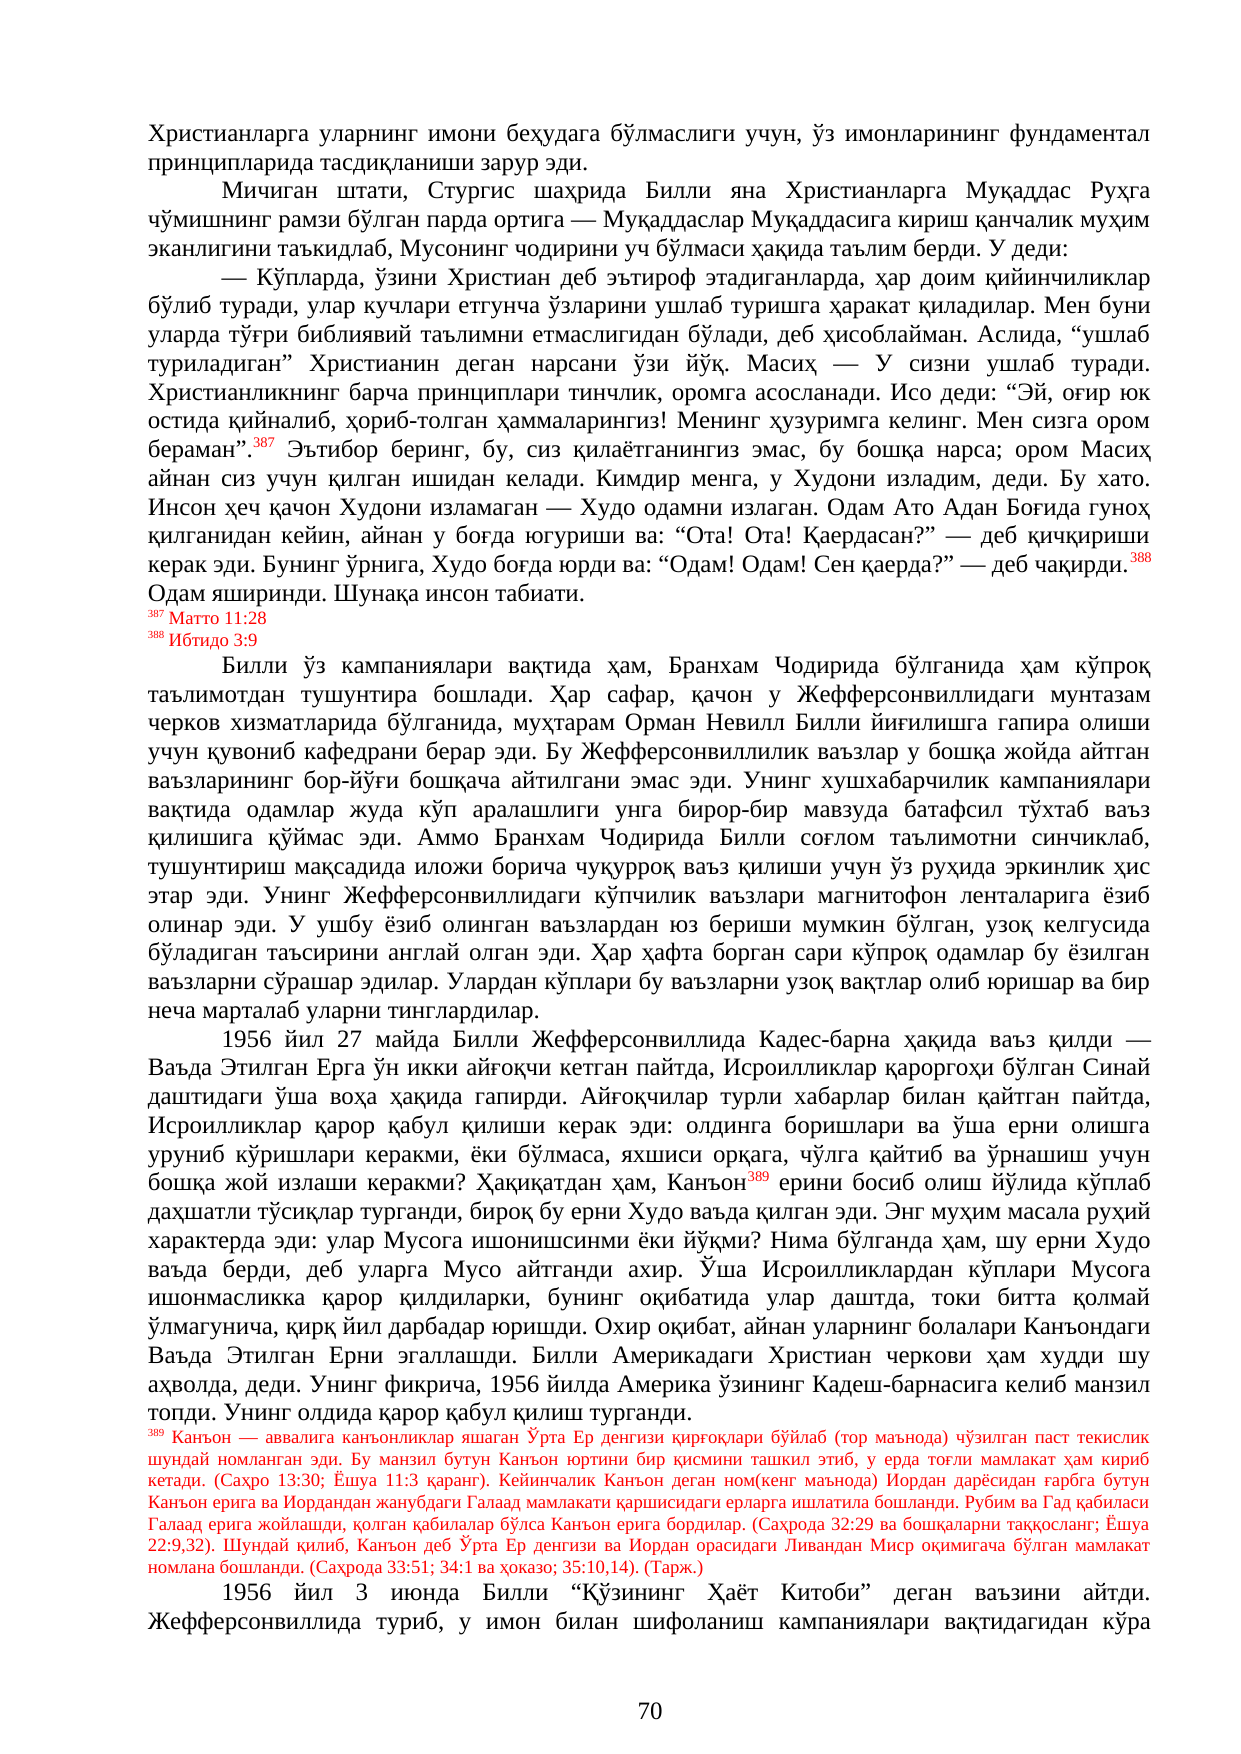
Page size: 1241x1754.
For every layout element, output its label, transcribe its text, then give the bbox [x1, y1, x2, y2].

text 1956 йил 27 майда Билли Жефферсонвиллида Кадес-барна ҳақида ваъз қилди ― Ваъда Этилган Ерга ўн икки айғоқчи кетган пайтда, Исроилликлар қароргоҳи бўлган Синай даштидаги ўша воҳа ҳақида гапирди. Айғоқчилар турли хабарлар билан қайтган пайтда, Исроилликлар қарор қабул қилиши керак эди: олдинга боришлари ва ўша ерни олишга уруниб кўришлари керакми, ёки бўлмаса, яхшиси орқага, чўлга қайтиб ва ўрнашиш учун бошқа жой излаши керакми? Ҳақиқатдан ҳам, Канъон389 ерини босиб олиш йўлида кўплаб даҳшатли тўсиқлар турганди, бироқ бу ерни Худо ваъда қилган эди. Энг муҳим масала руҳий характерда эди: улар Мусога ишонишсинми ёки йўқми? Нима бўлганда ҳам, шу ерни Худо ваъда берди, деб уларга Мусо айтганди ахир. Ўша Исроилликлардан кўплари Мусога ишонмасликка қарор қилдиларки, бунинг оқибатида улар даштда, токи битта қолмай ўлмагунича, қирқ йил дарбадар юришди. Охир оқибат, айнан уларнинг болалари Канъондаги Ваъда Этилган Ерни эгаллашди. Билли Америкадаги Христиан черкови ҳам худди шу аҳволда, деди. Унинг фикрича, 1956 йилда Америка ўзининг Кадеш-барнасига келиб манзил топди. Унинг олдида қарор қабул қилиш турганди. [148, 1024, 1152, 1426]
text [148, 118, 1152, 176]
text 389 Канъон ― аввалига канъонликлар яшаган Ўрта Ер денгизи қирғоқлари бўйлаб (тор маънода) чўзилган паст текислик шундай номланган эди. Бу манзил бутун Канъон юртини бир қисмини ташкил этиб, у ерда тоғли мамлакат ҳам кириб кетади. (Саҳро 13:30; Ёшуа 11:3 қаранг). Кейинчалик Канъон деган ном(кенг маънода) Иордан дарёсидан ғарбга бутун Канъон ерига ва Иордандан жанубдаги Галаад мамлакати қаршисидаги ерларга ишлатила бошланди. Рубим ва Гад қабиласи Галаад ерига жойлашди, қолган қабилалар бўлса Канъон ерига бордилар. (Саҳрода 32:29 ва бошқаларни таққосланг; Ёшуа 22:9,32). Шундай қилиб, Канъон деб Ўрта Ер денгизи ва Иордан орасидаги Ливандан Миср оқимигача бўлган мамлакат номлана бошланди. (Саҳрода 33:51; 34:1 ва ҳоказо; 35:10,14). (Тарж.) [148, 1426, 1152, 1577]
text 387 Матто 11:28 [148, 607, 1152, 628]
text 388 Ибтидо 3:9 [148, 628, 1152, 650]
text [148, 1577, 1152, 1635]
text Мичиган штати, Стургис шаҳрида Билли яна Христианларга Муқаддас Руҳга чўмишнинг рамзи бўлган парда ортига ― Муқаддаслар Муқаддасига кириш қанчалик муҳим эканлигини таъкидлаб, Мусонинг чодирини уч бўлмаси ҳақида таълим берди. У деди: [148, 176, 1152, 262]
text ― Кўпларда, ўзини Христиан деб эътироф этадиганларда, ҳар доим қийинчиликлар бўлиб туради, улар кучлари етгунча ўзларини ушлаб туришга ҳаракат қиладилар. Мен буни уларда тўғри библиявий таълимни етмаслигидан бўлади, деб ҳисоблайман. Аслида, “ушлаб туриладиган” Христианин деган нарсани ўзи йўқ. Масиҳ ― У сизни ушлаб туради. Христианликнинг барча принциплари тинчлик, оромга асосланади. Исо деди: “Эй, оғир юк остида қийналиб, ҳориб-толган ҳаммаларингиз! Менинг ҳузуримга келинг. Мен сизга ором бераман”.387 Эътибор беринг, бу, сиз қилаётганингиз эмас, бу бошқа нарса; ором Масиҳ айнан сиз учун қилган ишидан келади. Кимдир менга, у Худони изладим, деди. Бу хато. Инсон ҳеч қачон Худони изламаган ― Худо одамни излаган. Одам Ато Адан Боғида гуноҳ қилганидан кейин, айнан у боғда югуриши ва: “Ота! Ота! Қаердасан?” ― деб қичқириши керак эди. Бунинг ўрнига, Худо боғда юрди ва: “Одам! Одам! Сен қаерда?” ― деб чақирди.388 Одам яширинди. Шунақа инсон табиати. [148, 262, 1152, 607]
text Билли ўз кампаниялари вақтида ҳам, Бранхам Чодирида бўлганида ҳам кўпроқ таълимотдан тушунтира бошлади. Ҳар сафар, қачон у Жефферсонвиллидаги мунтазам черков хизматларида бўлганида, муҳтарам Орман Невилл Билли йиғилишга гапира олиши учун қувониб кафедрани берар эди. Бу Жефферсонвиллилик ваъзлар у бошқа жойда айтган ваъзларининг бор-йўғи бошқача айтилгани эмас эди. Унинг хушхабарчилик кампаниялари вақтида одамлар жуда кўп аралашлиги унга бирор-бир мавзуда батафсил тўхтаб ваъз қилишига қўймас эди. Аммо Бранхам Чодирида Билли соғлом таълимотни синчиклаб, тушунтириш мақсадида иложи борича чуқурроқ ваъз қилиши учун ўз руҳида эркинлик ҳис этар эди. Унинг Жефферсонвиллидаги кўпчилик ваъзлари магнитофон ленталарига ёзиб олинар эди. У ушбу ёзиб олинган ваъзлардан юз бериши мумкин бўлган, узоқ келгусида бўладиган таъсирини англай олган эди. Ҳар ҳафта борган сари кўпроқ одамлар бу ёзилган ваъзларни сўрашар эдилар. Улардан кўплари бу ваъзларни узоқ вақтлар олиб юришар ва бир неча марталаб уларни тинглардилар. [148, 650, 1152, 1024]
